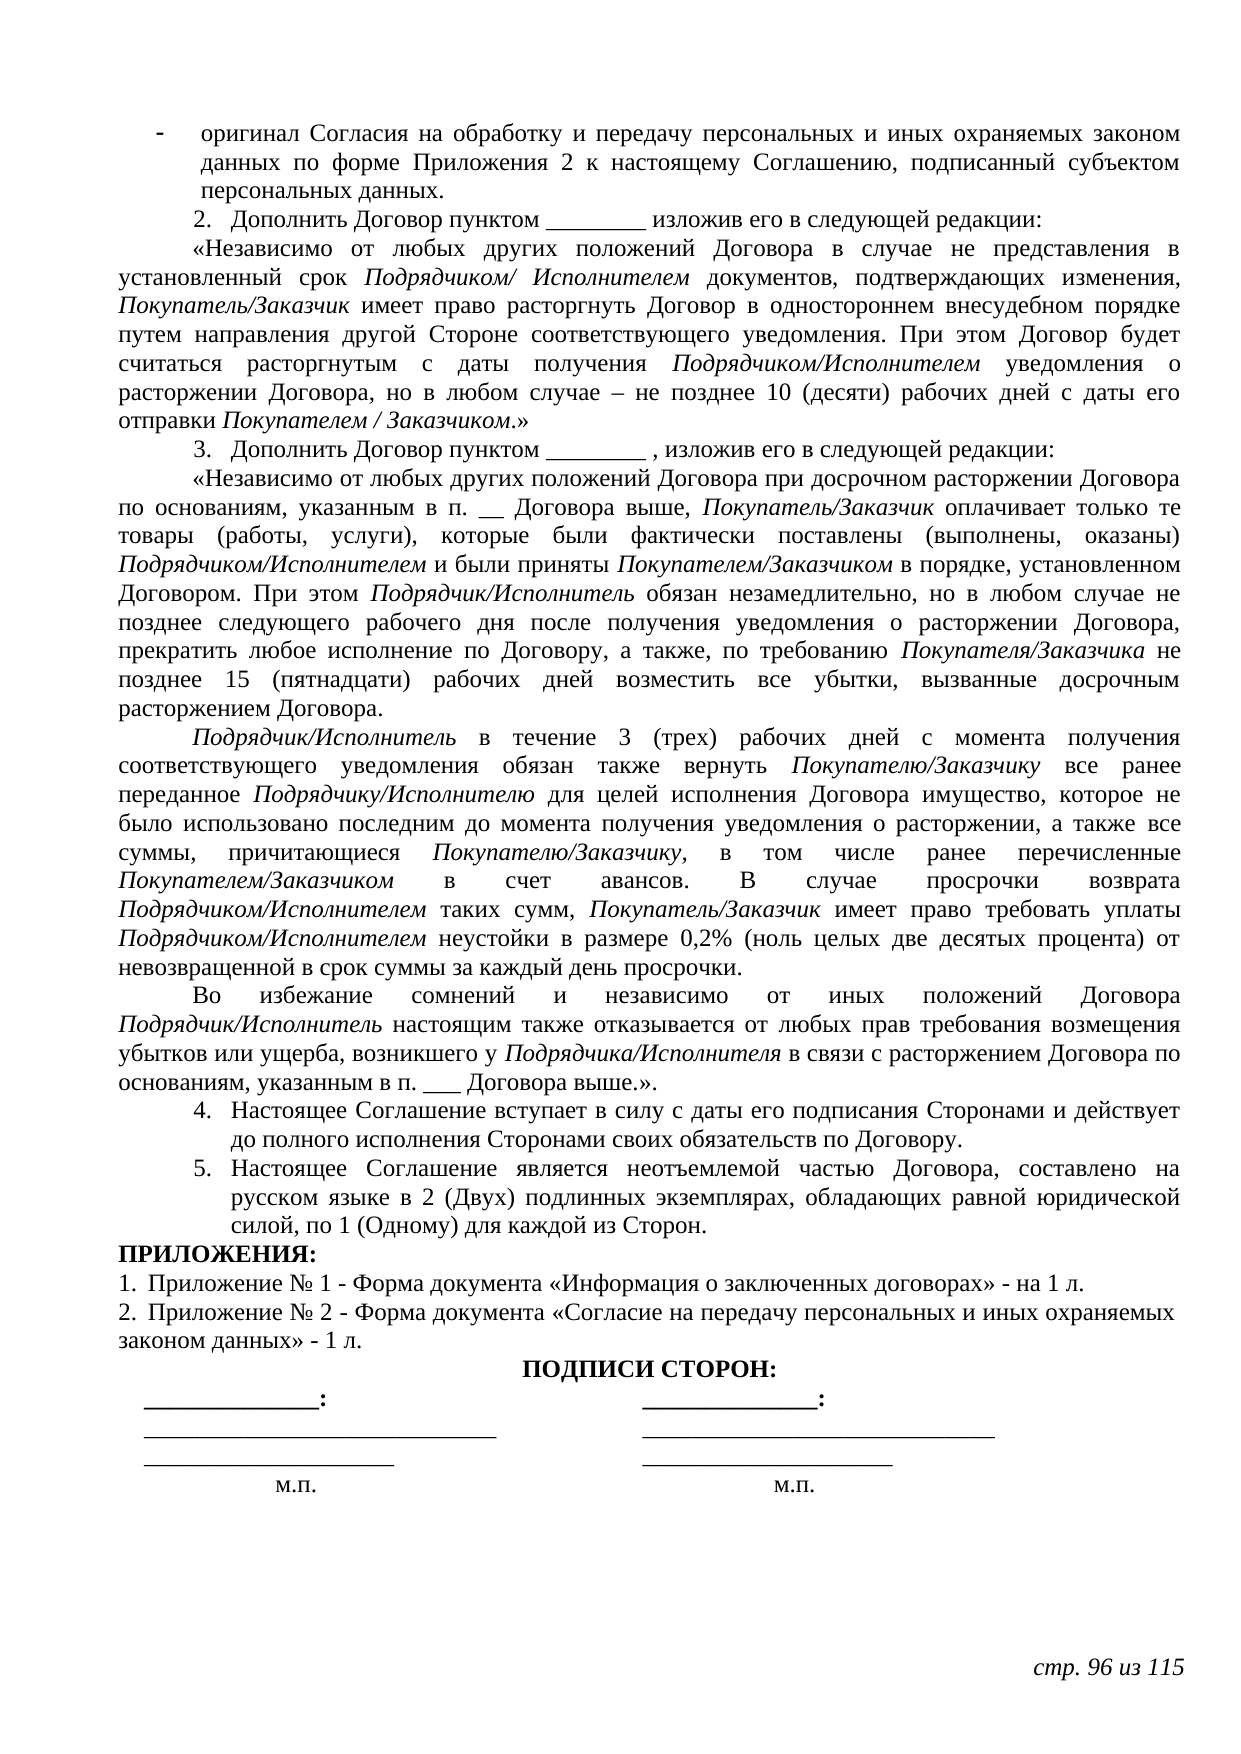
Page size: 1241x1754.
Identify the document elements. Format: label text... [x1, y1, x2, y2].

text «Независимо от любых других положений Договора при досрочном расторжении Договора по основаниям, указанным в п. __ Договора выше, Покупатель/Заказчик оплачивает только те товары (работы, услуги), которые были фактически поставлены (выполнены, оказаны) Подрядчиком/Исполнителем и были приняты Покупателем/Заказчиком в порядке, установленном Договором. При этом Подрядчик/Исполнитель обязан незамедлительно, но в любом случае не позднее следующего рабочего дня после получения уведомления о расторжении Договора, прекратить любое исполнение по Договору, а также, по требованию Покупателя/Заказчика не позднее 15 (пятнадцати) рабочих дней возместить все убытки, вызванные досрочным расторжением Договора. [118, 463, 1181, 722]
table_cell ____________________________ ____________________ м.п. [631, 1412, 1167, 1498]
list Дополнить Договор пунктом ________ , изложив его в следующей редакции: [193, 434, 1181, 463]
table_header ______________: [631, 1383, 1167, 1412]
list Дополнить Договор пунктом ________ изложив его в следующей редакции: [193, 204, 1181, 233]
text Во избежание сомнений и независимо от иных положений Договора Подрядчик/Исполнитель настоящим также отказывается от любых прав требования возмещения убытков или ущерба, возникшего у Подрядчика/Исполнителя в связи с расторжением Договора по основаниям, указанным в п. ___ Договора выше.». [118, 981, 1181, 1096]
list Настоящее Соглашение вступает в силу с даты его подписания Сторонами и действует до полного исполнения Сторонами своих обязательств по Договору. [193, 1096, 1181, 1153]
list Приложение № 1 - Форма документа «Информация о заключенных договорах» - на 1 л. [118, 1268, 1177, 1297]
list Приложение № 2 - Форма документа «Согласие на передачу персональных и иных охраняемых законом данных» - 1 л. [118, 1297, 1177, 1354]
text Подрядчик/Исполнитель в течение 3 (трех) рабочих дней с момента получения соответствующего уведомления обязан также вернуть Покупателю/Заказчику все ранее переданное Подрядчику/Исполнителю для целей исполнения Договора имущество, которое не было использовано последним до момента получения уведомления о расторжении, а также все суммы, причитающиеся Покупателю/Заказчику, в том числе ранее перечисленные Покупателем/Заказчиком в счет авансов. В случае просрочки возврата Подрядчиком/Исполнителем таких сумм, Покупатель/Заказчик имеет право требовать уплаты Подрядчиком/Исполнителем неустойки в размере 0,2% (ноль целых две десятых процента) от невозвращенной в срок суммы за каждый день просрочки. [118, 722, 1181, 981]
list оригинал Согласия на обработку и передачу персональных и иных охраняемых законом данных по форме Приложения 2 к настоящему Соглашению, подписанный субъектом персональных данных. [156, 118, 1181, 204]
title ПОДПИСИ СТОРОН: [118, 1354, 1181, 1383]
list Настоящее Соглашение является неотъемлемой частью Договора, составлено на русском языке в 2 (Двух) подлинных экземплярах, обладающих равной юридической силой, по 1 (Одному) для каждой из Сторон. [193, 1153, 1181, 1239]
table_header ______________: [133, 1383, 631, 1412]
text «Независимо от любых других положений Договора в случае не представления в установленный срок Подрядчиком/ Исполнителем документов, подтверждающих изменения, Покупатель/Заказчик имеет право расторгнуть Договор в одностороннем внесудебном порядке путем направления другой Стороне соответствующего уведомления. При этом Договор будет считаться расторгнутым с даты получения Подрядчиком/Исполнителем уведомления о расторжении Договора, но в любом случае – не позднее 10 (десяти) рабочих дней с даты его отправки Покупателем / Заказчиком.» [118, 233, 1181, 434]
text ПРИЛОЖЕНИЯ: [118, 1239, 1181, 1268]
table_cell ____________________________ ____________________ м.п. [133, 1412, 631, 1498]
